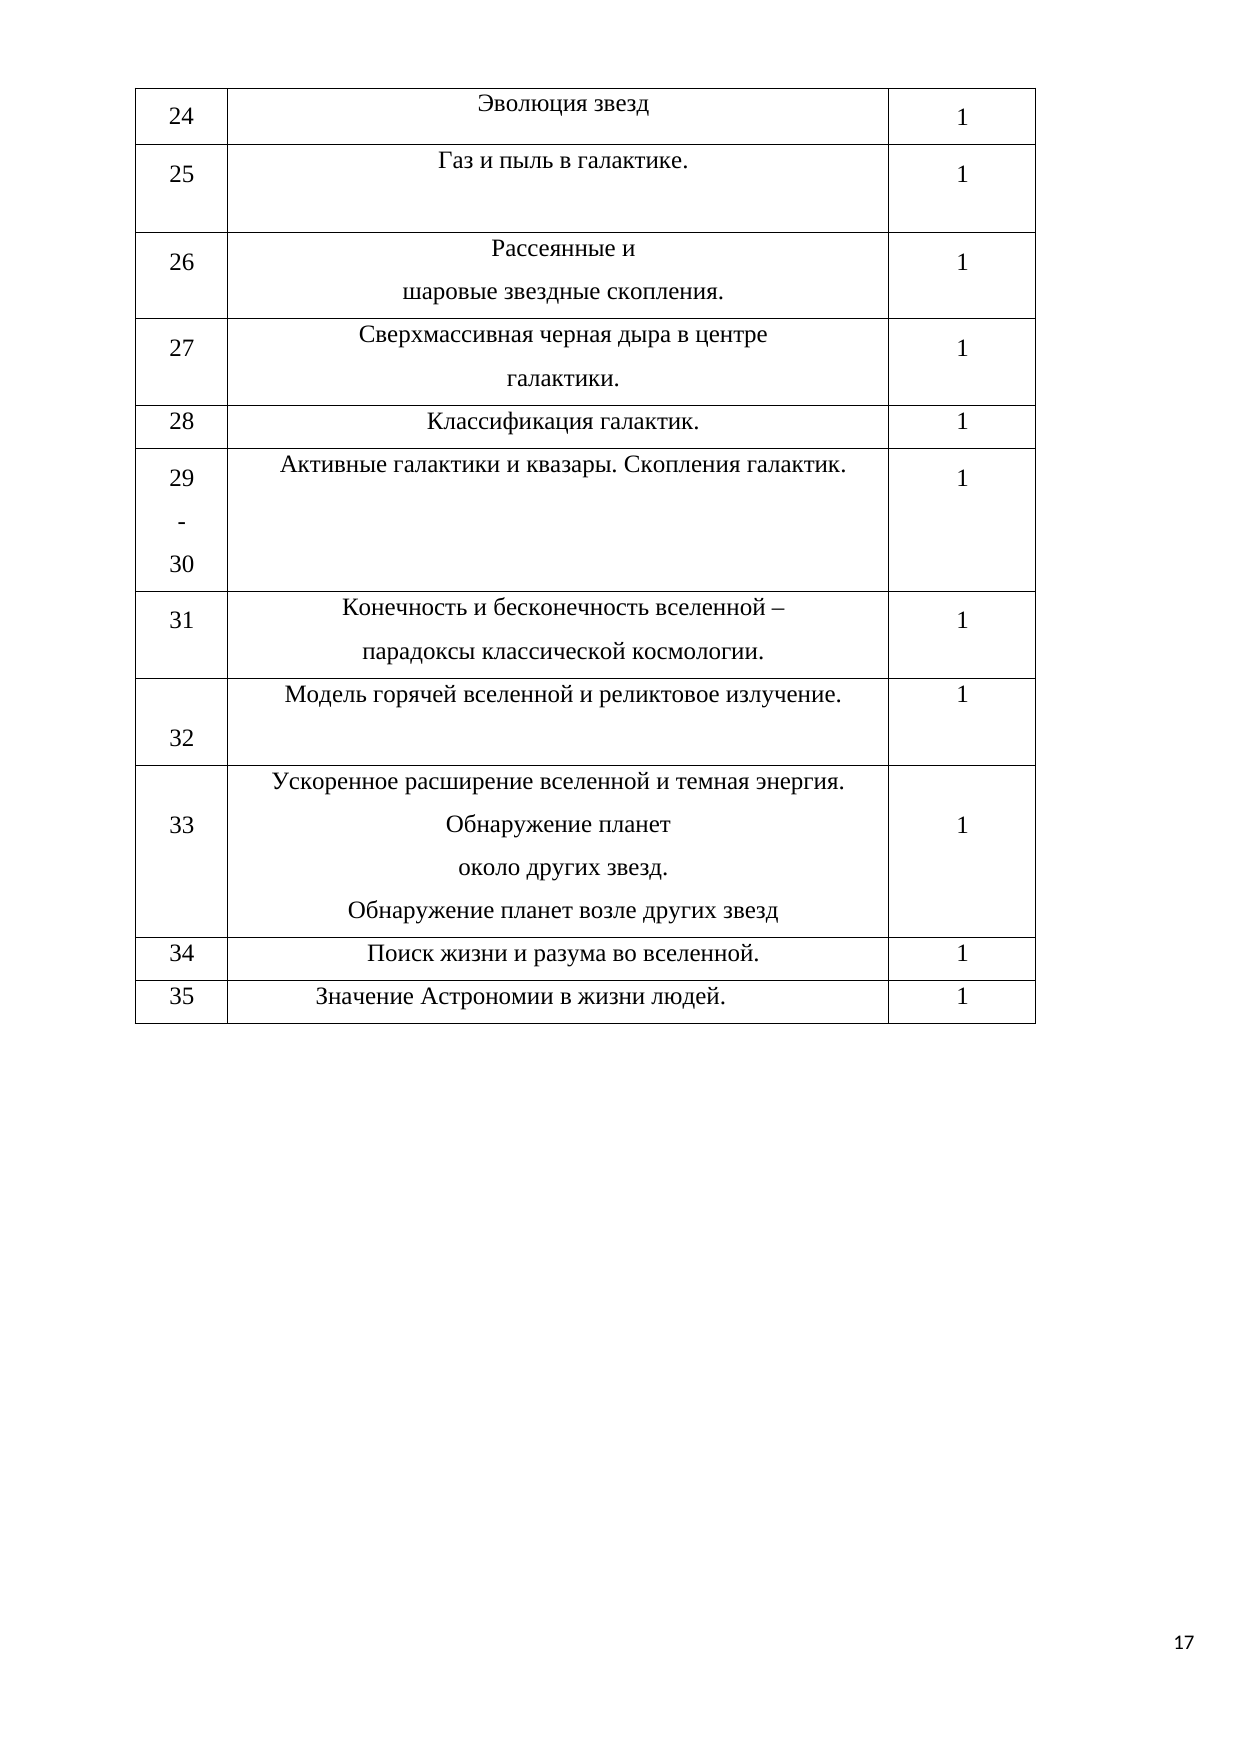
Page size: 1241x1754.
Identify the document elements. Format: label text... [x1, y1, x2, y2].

table_cell Конечность и бесконечность вселенной – парадоксы классической космологии. [228, 592, 888, 678]
table_cell 1 [889, 981, 1035, 1023]
table_cell Сверхмассивная черная дыра в центре галактики. [228, 319, 888, 405]
table_cell 34 [136, 938, 227, 980]
table_cell 28 [136, 406, 227, 448]
table_cell Эволюция звезд [228, 89, 888, 144]
table_cell Значение Астрономии в жизни людей. [228, 981, 888, 1023]
table_cell 1 [889, 233, 1035, 318]
table_cell 1 [889, 766, 1035, 937]
table_cell 1 [889, 319, 1035, 405]
table_cell 27 [136, 319, 227, 405]
table_cell 1 [889, 938, 1035, 980]
table_cell 33 [136, 766, 227, 937]
table_cell 1 [889, 406, 1035, 448]
table_cell 25 [136, 145, 227, 232]
table_cell Поиск жизни и разума во вселенной. [228, 938, 888, 980]
table_cell Модель горячей вселенной и реликтовое излучение. [228, 679, 888, 765]
table_cell Рассеянные и шаровые звездные скопления. [228, 233, 888, 318]
table_cell 1 [889, 592, 1035, 678]
table_cell 29-30 [136, 449, 227, 591]
table_cell 1 [889, 145, 1035, 232]
table_cell Классификация галактик. [228, 406, 888, 448]
table_cell Газ и пыль в галактике. [228, 145, 888, 232]
table_cell 1 [889, 89, 1035, 144]
table_cell Ускоренное расширение вселенной и темная энергия. Обнаружение планет около других звезд. Обнаружение планет возле других звезд [228, 766, 888, 937]
table_cell 24 [136, 89, 227, 144]
table_cell Активные галактики и квазары. Скопления галактик. [228, 449, 888, 591]
table_cell 1 [889, 679, 1035, 765]
table_cell 31 [136, 592, 227, 678]
table_cell 32 [136, 679, 227, 765]
table_cell 1 [889, 449, 1035, 591]
table_cell 26 [136, 233, 227, 318]
table_cell 35 [136, 981, 227, 1023]
